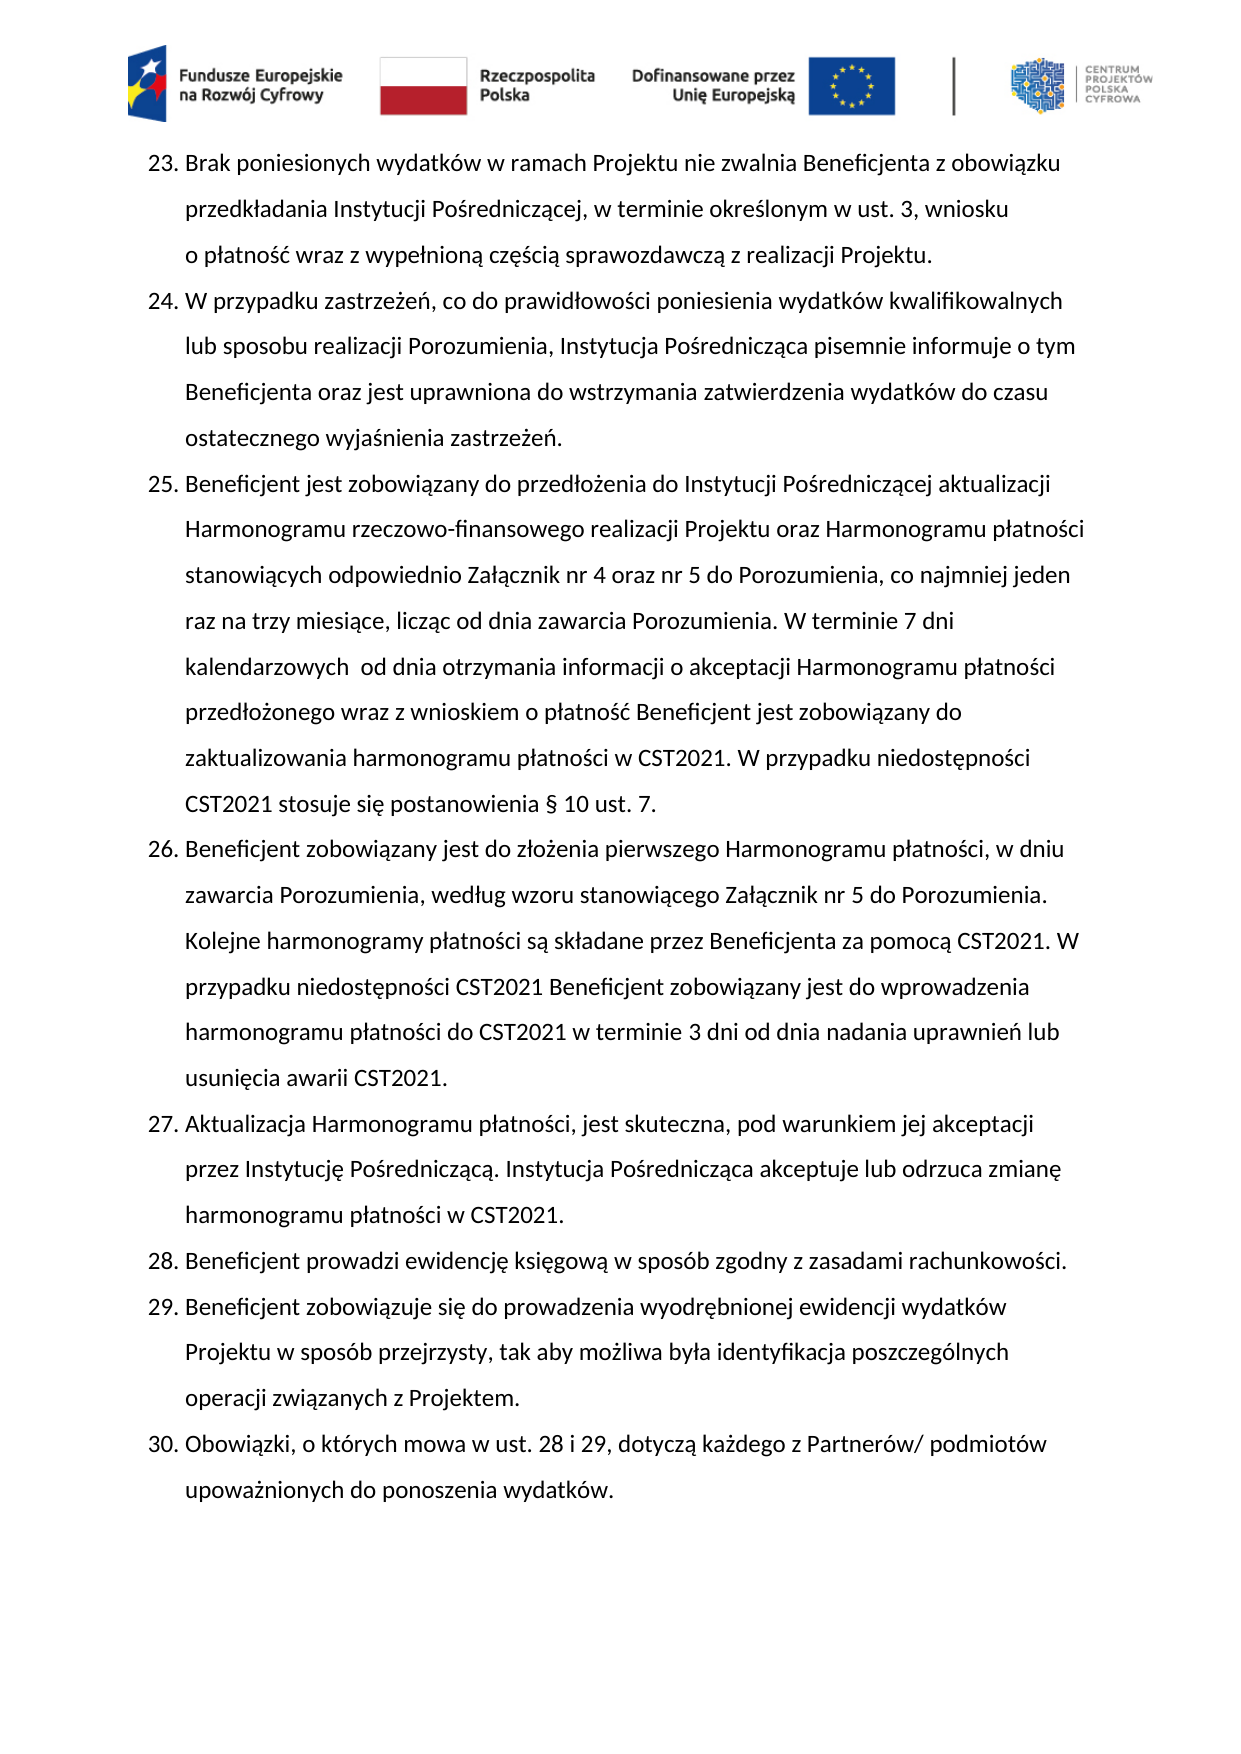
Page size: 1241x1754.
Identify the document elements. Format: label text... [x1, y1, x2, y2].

picture [128, 45, 1153, 122]
list Beneficjent zobowiązuje się do prowadzenia wyodrębnionej ewidencji wydatków Projektu w sposób przejrzysty, tak aby możliwa była identyfikacja poszczególnych operacji związanych z Projektem. [148, 1291, 1093, 1413]
list Beneficjent prowadzi ewidencję księgową w sposób zgodny z zasadami rachunkowości. [148, 1245, 1093, 1276]
list Aktualizacja Harmonogramu płatności, jest skuteczna, pod warunkiem jej akceptacji przez Instytucję Pośredniczącą. Instytucja Pośrednicząca akceptuje lub odrzuca zmianę harmonogramu płatności w CST2021. [148, 1108, 1093, 1230]
list Beneficjent zobowiązany jest do złożenia pierwszego Harmonogramu płatności, w dniu zawarcia Porozumienia, według wzoru stanowiącego Załącznik nr 5 do Porozumienia. Kolejne harmonogramy płatności są składane przez Beneficjenta za pomocą CST2021. W przypadku niedostępności CST2021 Beneficjent zobowiązany jest do wprowadzenia harmonogramu płatności do CST2021 w terminie 3 dni od dnia nadania uprawnień lub usunięcia awarii CST2021. [148, 833, 1093, 1093]
list Obowiązki, o których mowa w ust. 28 i 29, dotyczą każdego z Partnerów/ podmiotów upoważnionych do ponoszenia wydatków. [148, 1428, 1093, 1504]
list W przypadku zastrzeżeń, co do prawidłowości poniesienia wydatków kwalifikowalnych lub sposobu realizacji Porozumienia, Instytucja Pośrednicząca pisemnie informuje o tym Beneficjenta oraz jest uprawniona do wstrzymania zatwierdzenia wydatków do czasu ostatecznego wyjaśnienia zastrzeżeń. [148, 285, 1093, 452]
list Brak poniesionych wydatków w ramach Projektu nie zwalnia Beneficjenta z obowiązku przedkładania Instytucji Pośredniczącej, w terminie określonym w ust. 3, wniosku o płatność wraz z wypełnioną częścią sprawozdawczą z realizacji Projektu. [148, 148, 1093, 269]
list Beneficjent jest zobowiązany do przedłożenia do Instytucji Pośredniczącej aktualizacji Harmonogramu rzeczowo-finansowego realizacji Projektu oraz Harmonogramu płatności stanowiących odpowiednio Załącznik nr 4 oraz nr 5 do Porozumienia, co najmniej jeden raz na trzy miesiące, licząc od dnia zawarcia Porozumienia. W terminie 7 dni kalendarzowych od dnia otrzymania informacji o akceptacji Harmonogramu płatności przedłożonego wraz z wnioskiem o płatność Beneficjent jest zobowiązany do zaktualizowania harmonogramu płatności w CST2021. W przypadku niedostępności CST2021 stosuje się postanowienia § 10 ust. 7. [148, 468, 1093, 818]
